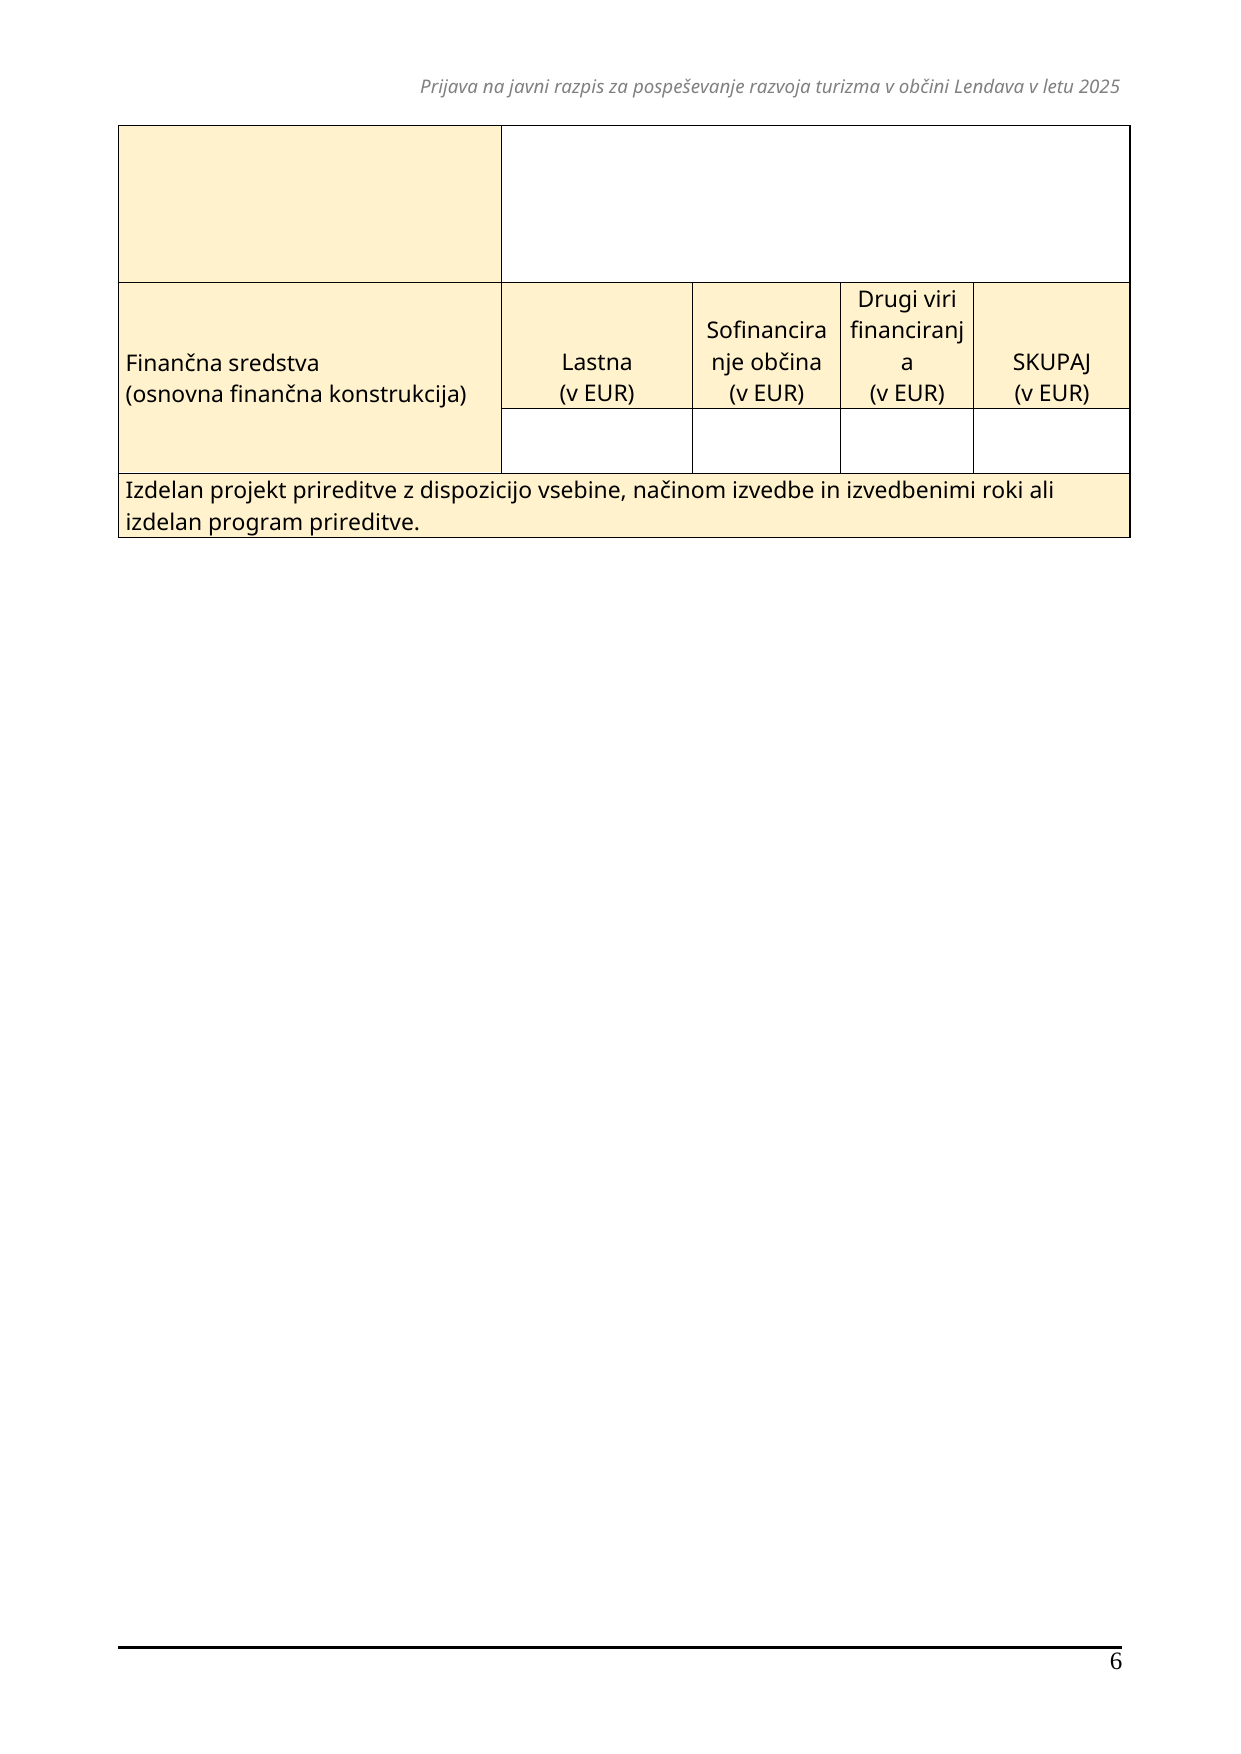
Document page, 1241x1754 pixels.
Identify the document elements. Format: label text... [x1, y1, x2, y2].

table_cell [974, 409, 1129, 472]
table_cell [841, 409, 973, 472]
table_cell [502, 126, 1129, 282]
table_cell Sofinanciranje občina (v EUR) [693, 283, 840, 408]
table_cell SKUPAJ (v EUR) [974, 283, 1129, 408]
table_cell Drugi viri financiranja (v EUR) [841, 283, 973, 408]
table_cell Finančna sredstva (osnovna finančna konstrukcija) [119, 283, 501, 472]
table_cell Lastna (v EUR) [502, 283, 692, 408]
table_cell [502, 409, 692, 472]
table_cell [693, 409, 840, 472]
table_cell Izdelan projekt prireditve z dispozicijo vsebine, načinom izvedbe in izvedbenimi roki ali izdelan program prireditve. [119, 474, 1129, 537]
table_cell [119, 126, 501, 282]
